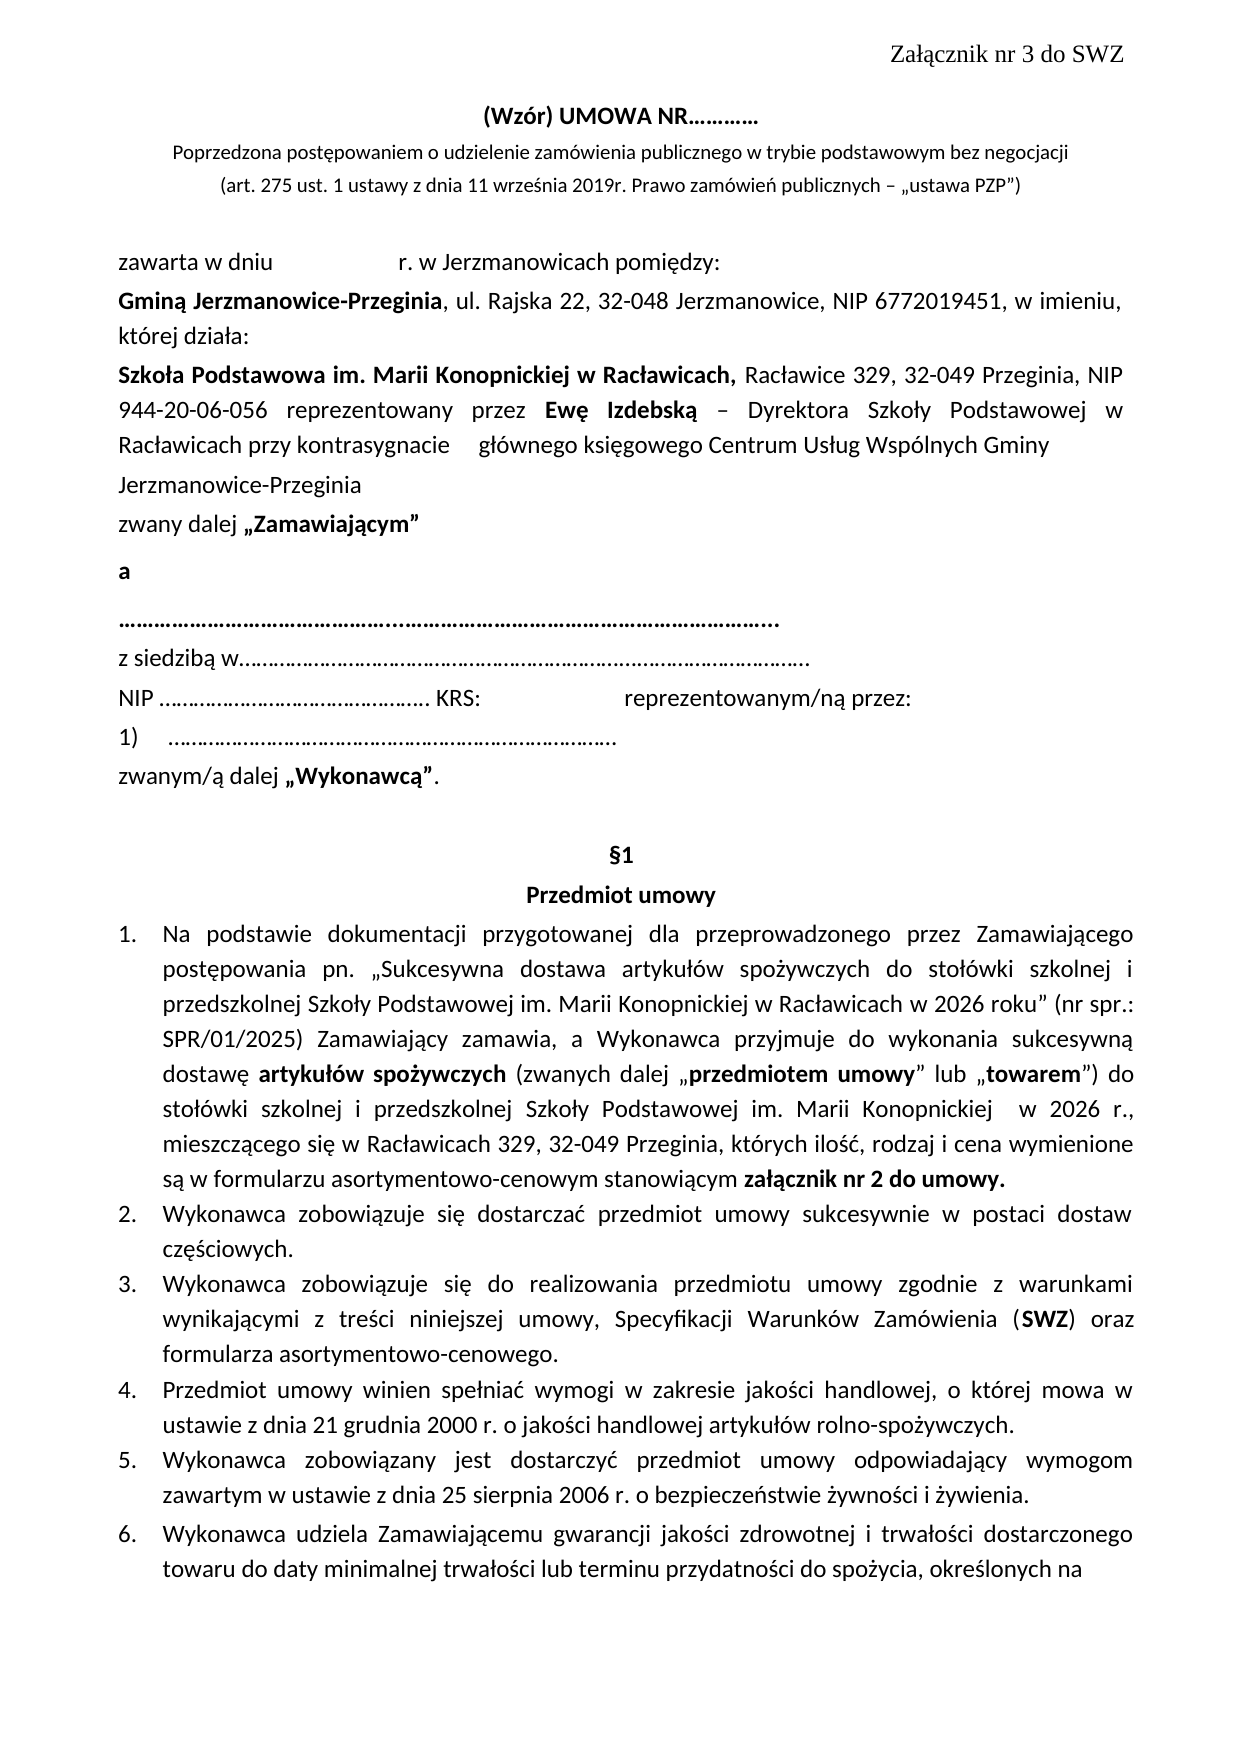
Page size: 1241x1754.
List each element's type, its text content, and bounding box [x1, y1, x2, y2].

text zawarta w dniu r. w Jerzmanowicach pomiędzy: [118, 246, 1137, 276]
text Gminą Jerzmanowice-Przeginia, ul. Rajska 22, 32-048 Jerzmanowice, NIP 6772019451, w imieniu, której działa: [118, 285, 1123, 351]
text Jerzmanowice-Przeginia zwany dalej „Zamawiającym” [118, 469, 421, 538]
text Poprzedzona postępowaniem o udzielenie zamówienia publicznego w trybie podstawowym bez negocjacji (art. 275 ust. 1 ustawy z dnia 11 września 2019r. Prawo zamówień publicznych – „ustawa PZP”) [158, 139, 1083, 198]
list Wykonawca zobowiązuje się dostarczać przedmiot umowy sukcesywnie w postaci dostaw częściowych. [118, 1199, 1133, 1264]
text §1 [105, 839, 1137, 869]
list Wykonawca zobowiązany jest dostarczyć przedmiot umowy odpowiadający wymogom zawartym w ustawie z dnia 25 sierpnia 2006 r. o bezpieczeństwie żywności i żywienia. [118, 1444, 1134, 1509]
text Przedmiot umowy [158, 879, 1083, 909]
list Wykonawca udziela Zamawiającemu gwarancji jakości zdrowotnej i trwałości dostarczonego towaru do daty minimalnej trwałości lub terminu przydatności do spożycia, określonych na [118, 1518, 1134, 1583]
list Przedmiot umowy winien spełniać wymogi w zakresie jakości handlowej, o której mowa w ustawie z dnia 21 grudnia 2000 r. o jakości handlowej artykułów rolno-spożywczych. [118, 1374, 1134, 1439]
list Na podstawie dokumentacji przygotowanej dla przeprowadzonego przez Zamawiającego postępowania pn. „Sukcesywna dostawa artykułów spożywczych do stołówki szkolnej i przedszkolnej Szkoły Podstawowej im. Marii Konopnickiej w Racławicach w 2026 roku” (nr spr.: SPR/01/2025) Zamawiający zamawia, a Wykonawca przyjmuje do wykonania sukcesywną dostawę artykułów spożywczych (zwanych dalej „przedmiotem umowy” lub „towarem”) do stołówki szkolnej i przedszkolnej Szkoły Podstawowej im. Marii Konopnickiej w 2026 r., mieszczącego się w Racławicach 329, 32-049 Przeginia, których ilość, rodzaj i cena wymienione są w formularzu asortymentowo-cenowym stanowiącym załącznik nr 2 do umowy. [118, 918, 1134, 1194]
text a [118, 555, 1137, 586]
text z siedzibą w…………………………………………………………...………………………… [118, 642, 1137, 673]
list Wykonawca zobowiązuje się do realizowania przedmiotu umowy zgodnie z warunkami wynikającymi z treści niniejszej umowy, Specyfikacji Warunków Zamówienia (SWZ) oraz formularza asortymentowo-cenowego. [118, 1269, 1134, 1369]
text NIP ……………………………………….. KRS: reprezentowanym/ną przez: [118, 682, 1137, 712]
text Szkoła Podstawowa im. Marii Konopnickiej w Racławicach, Racławice 329, 32-049 Przeginia, NIP 944-20-06-056 reprezentowany przez Ewę Izdebską – Dyrektora Szkoły Podstawowej w Racławicach przy kontrasygnacie głównego księgowego Centrum Usług Wspólnych Gminy [118, 360, 1124, 460]
text (Wzór) UMOWA NR………… [159, 100, 1083, 131]
text 1) …………………………………………………………………… zwanym/ą dalej „Wykonawcą”. [118, 722, 617, 791]
text ………………………………………...……………………………………………………... [118, 603, 1137, 633]
